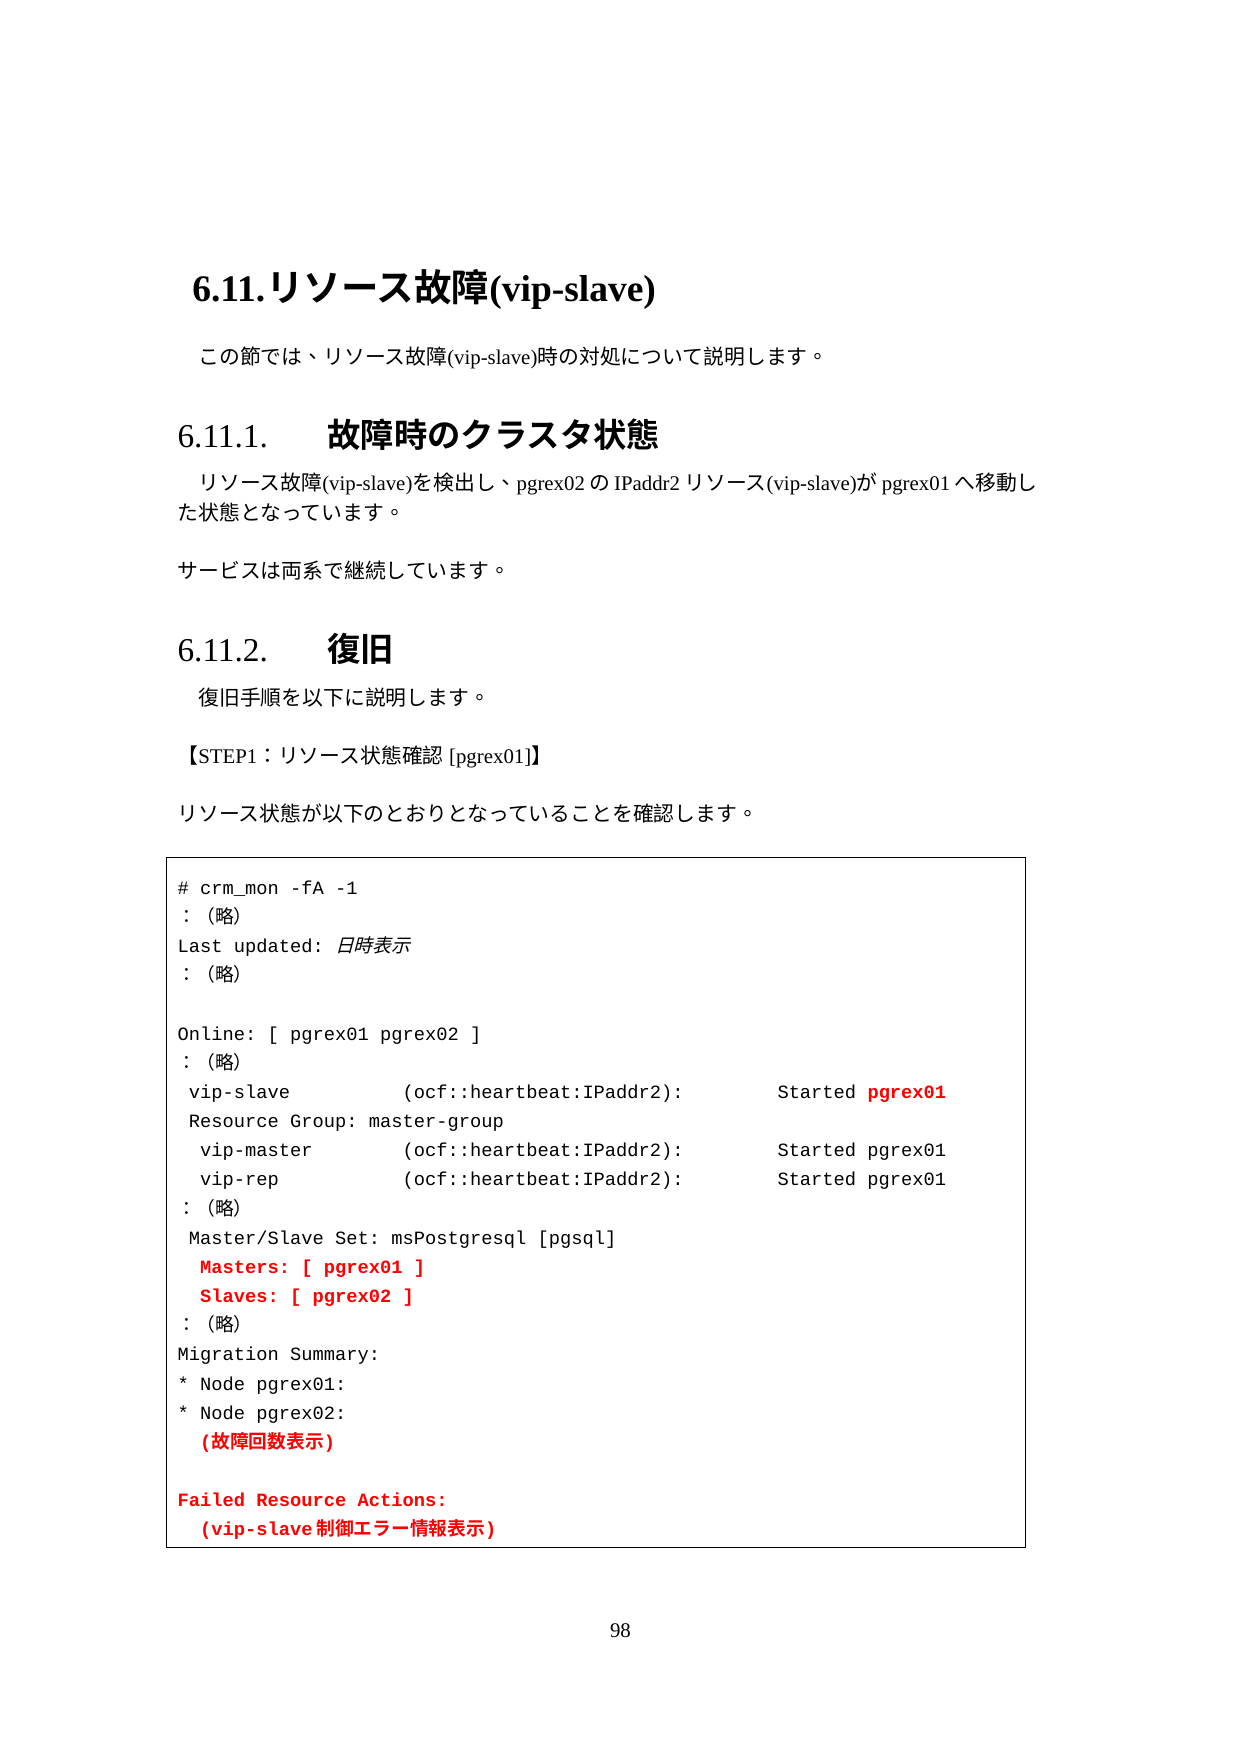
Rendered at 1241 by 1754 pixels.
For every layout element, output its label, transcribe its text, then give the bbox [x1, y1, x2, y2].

table_header # crm_mon -fA -1 ：（略） Last updated: 日時表示 ：（略） Online: [ pgrex01 pgrex02 ] ：（略） vip-slave (ocf::heartbeat:IPaddr2): Started pgrex01 Resource Group: master-group vip-master (ocf::heartbeat:IPaddr2): Started pgrex01 vip-rep (ocf::heartbeat:IPaddr2): Started pgrex01 ：（略） Master/Slave Set: msPostgresql [pgsql] Masters: [ pgrex01 ] Slaves: [ pgrex02 ] ：（略） Migration Summary: * Node pgrex01: * Node pgrex02: (故障回数表示) Failed Resource Actions: (vip-slave制御エラー情報表示) [167, 858, 1025, 1547]
text 【STEP1：リソース状態確認 [pgrex01]】 [177, 740, 1054, 769]
subtitle 復旧 [177, 626, 1063, 672]
text この節では、リソース故障(vip-slave)時の対処について説明します。 [177, 341, 1054, 370]
text リソース故障(vip-slave)を検出し、pgrex02のIPaddr2リソース(vip-slave)がpgrex01へ移動した状態となっています。 [177, 468, 1054, 526]
text 復旧手順を以下に説明します。 [177, 682, 1054, 711]
text サービスは両系で継続しています。 [177, 555, 1054, 584]
subtitle 故障時のクラスタ状態 [177, 412, 1063, 457]
text リソース状態が以下のとおりとなっていることを確認します。 [177, 799, 1054, 828]
subtitle リソース故障(vip-slave) [192, 261, 1063, 312]
